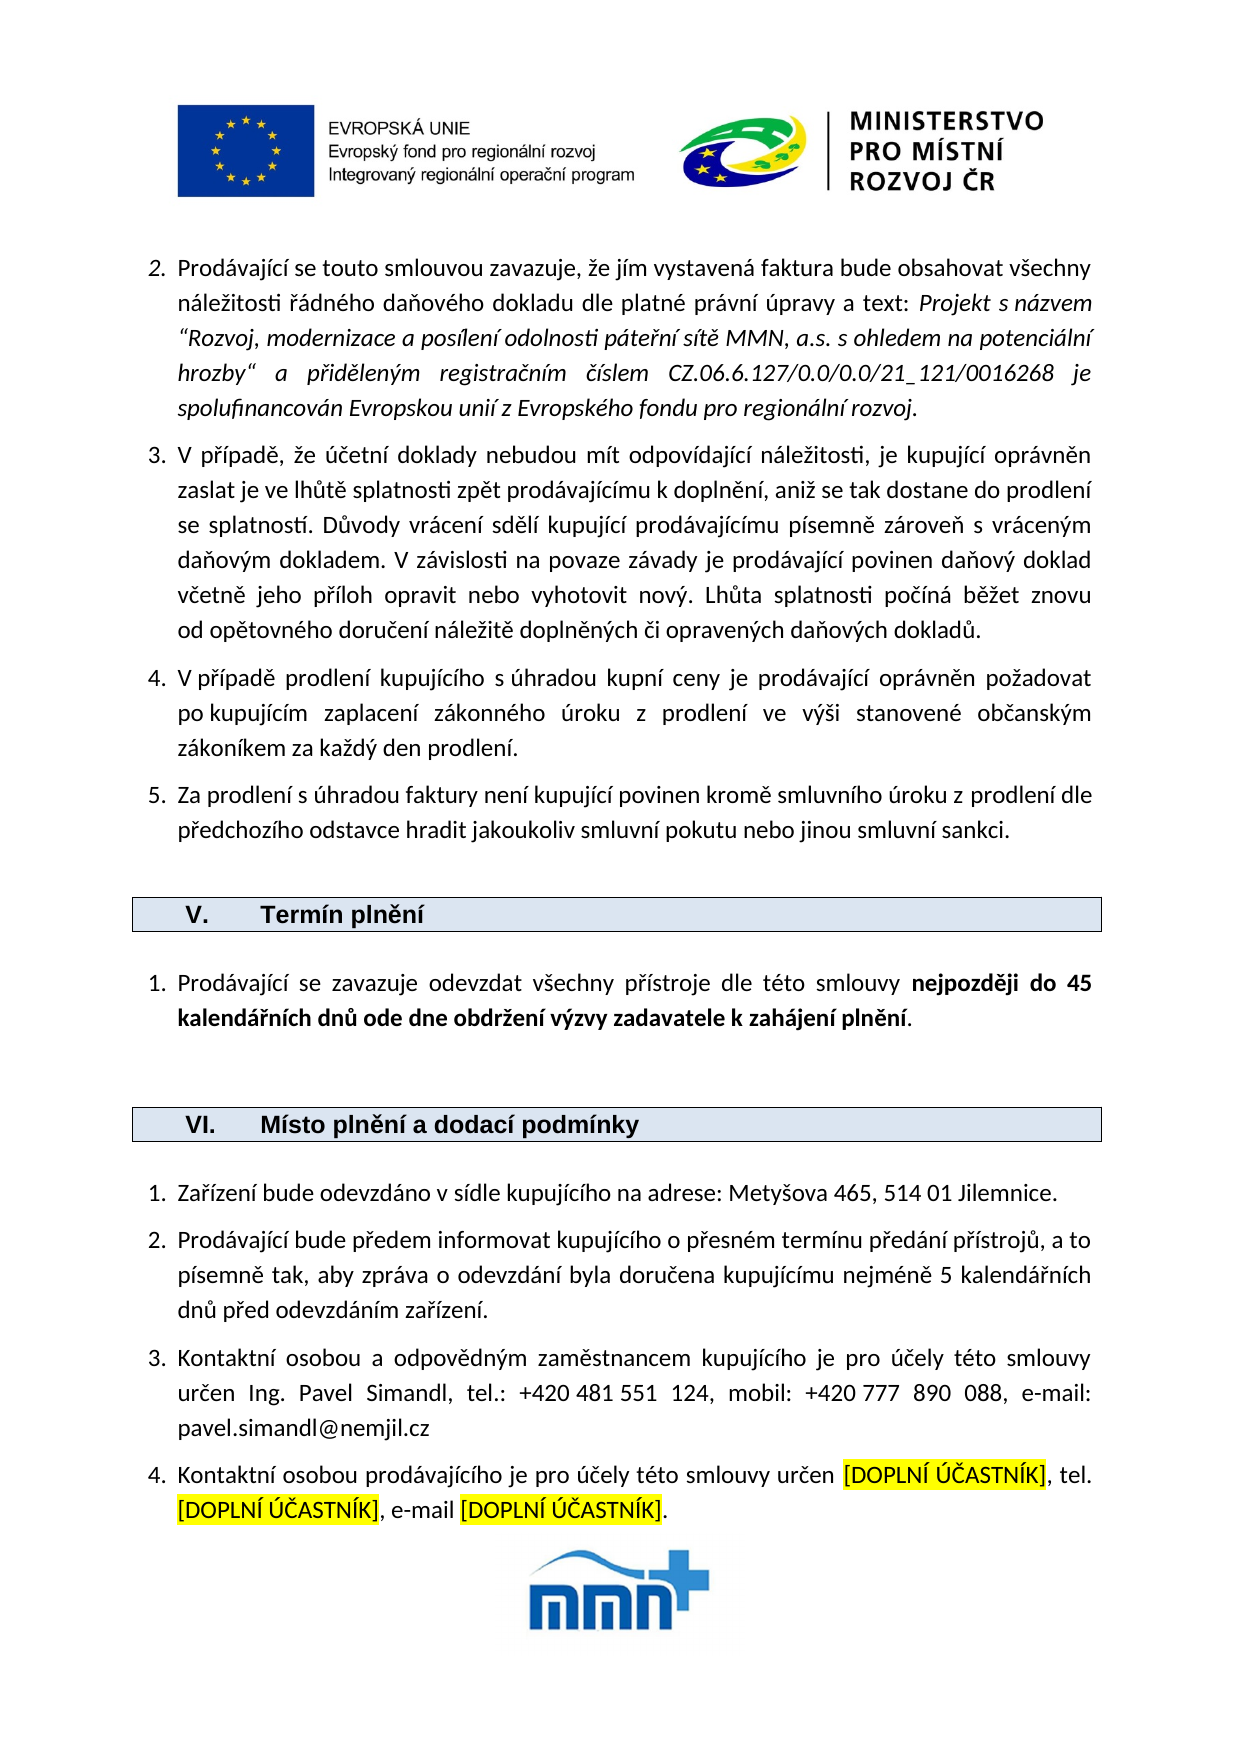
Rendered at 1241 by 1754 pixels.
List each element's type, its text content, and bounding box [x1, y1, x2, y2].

picture [495, 1533, 745, 1656]
list Zařízení bude odevzdáno v sídle kupujícího na adrese: Metyšova 465, 514 01 Jilemnice. [148, 1177, 1092, 1207]
list V případě prodlení kupujícího s úhradou kupní ceny je prodávající oprávněn požadovat po kupujícím zaplacení zákonného úroku z prodlení ve výši stanovené občanským zákoníkem za každý den prodlení. [148, 662, 1092, 762]
list Kontaktní osobou a odpovědným zaměstnancem kupujícího je pro účely této smlouvy určen Ing. Pavel Simandl, tel.: +420 481 551 124, mobil: +420 777 890 088, e-mail: pavel.simandl@nemjil.cz [148, 1342, 1092, 1442]
list Prodávající se touto smlouvou zavazuje, že jím vystavená faktura bude obsahovat všechny náležitosti řádného daňového dokladu dle platné právní úpravy a text: Projekt s názvem “Rozvoj, modernizace a posílení odolnosti páteřní sítě MMN, a.s. s ohledem na potenciální hrozby“ a přiděleným registračním číslem CZ.06.6.127/0.0/0.0/21_121/0016268 je spolufinancován Evropskou unií z Evropského fondu pro regionální rozvoj. [148, 252, 1092, 422]
list Prodávající bude předem informovat kupujícího o přesném termínu předání přístrojů, a to písemně tak, aby zpráva o odevzdání byla doručena kupujícímu nejméně 5 kalendářních dnů před odevzdáním zařízení. [148, 1224, 1092, 1325]
list V případě, že účetní doklady nebudou mít odpovídající náležitosti, je kupující oprávněn zaslat je ve lhůtě splatnosti zpět prodávajícímu k doplnění, aniž se tak dostane do prodlení se splatností. Důvody vrácení sdělí kupující prodávajícímu písemně zároveň s vráceným daňovým dokladem. V závislosti na povaze závady je prodávající povinen daňový doklad včetně jeho příloh opravit nebo vyhotovit nový. Lhůta splatnosti počíná běžet znovu od opětovného doručení náležitě doplněných či opravených daňových dokladů. [148, 439, 1092, 645]
list Prodávající se zavazuje odevzdat všechny přístroje dle této smlouvy nejpozději do 45 kalendářních dnů ode dne obdržení výzvy zadavatele k zahájení plnění. [148, 967, 1092, 1032]
list Za prodlení s úhradou faktury není kupující povinen kromě smluvního úroku z prodlení dle předchozího odstavce hradit jakoukoliv smluvní pokutu nebo jinou smluvní sankci. [148, 779, 1092, 845]
subtitle Místo plnění a dodací podmínky [133, 1108, 1101, 1141]
subtitle Termín plnění [133, 898, 1101, 931]
list Kontaktní osobou prodávajícího je pro účely této smlouvy určen [DOPLNÍ ÚČASTNÍK], tel. [DOPLNÍ ÚČASTNÍK], e-mail [DOPLNÍ ÚČASTNÍK]. [148, 1459, 1092, 1525]
picture [147, 73, 1073, 227]
